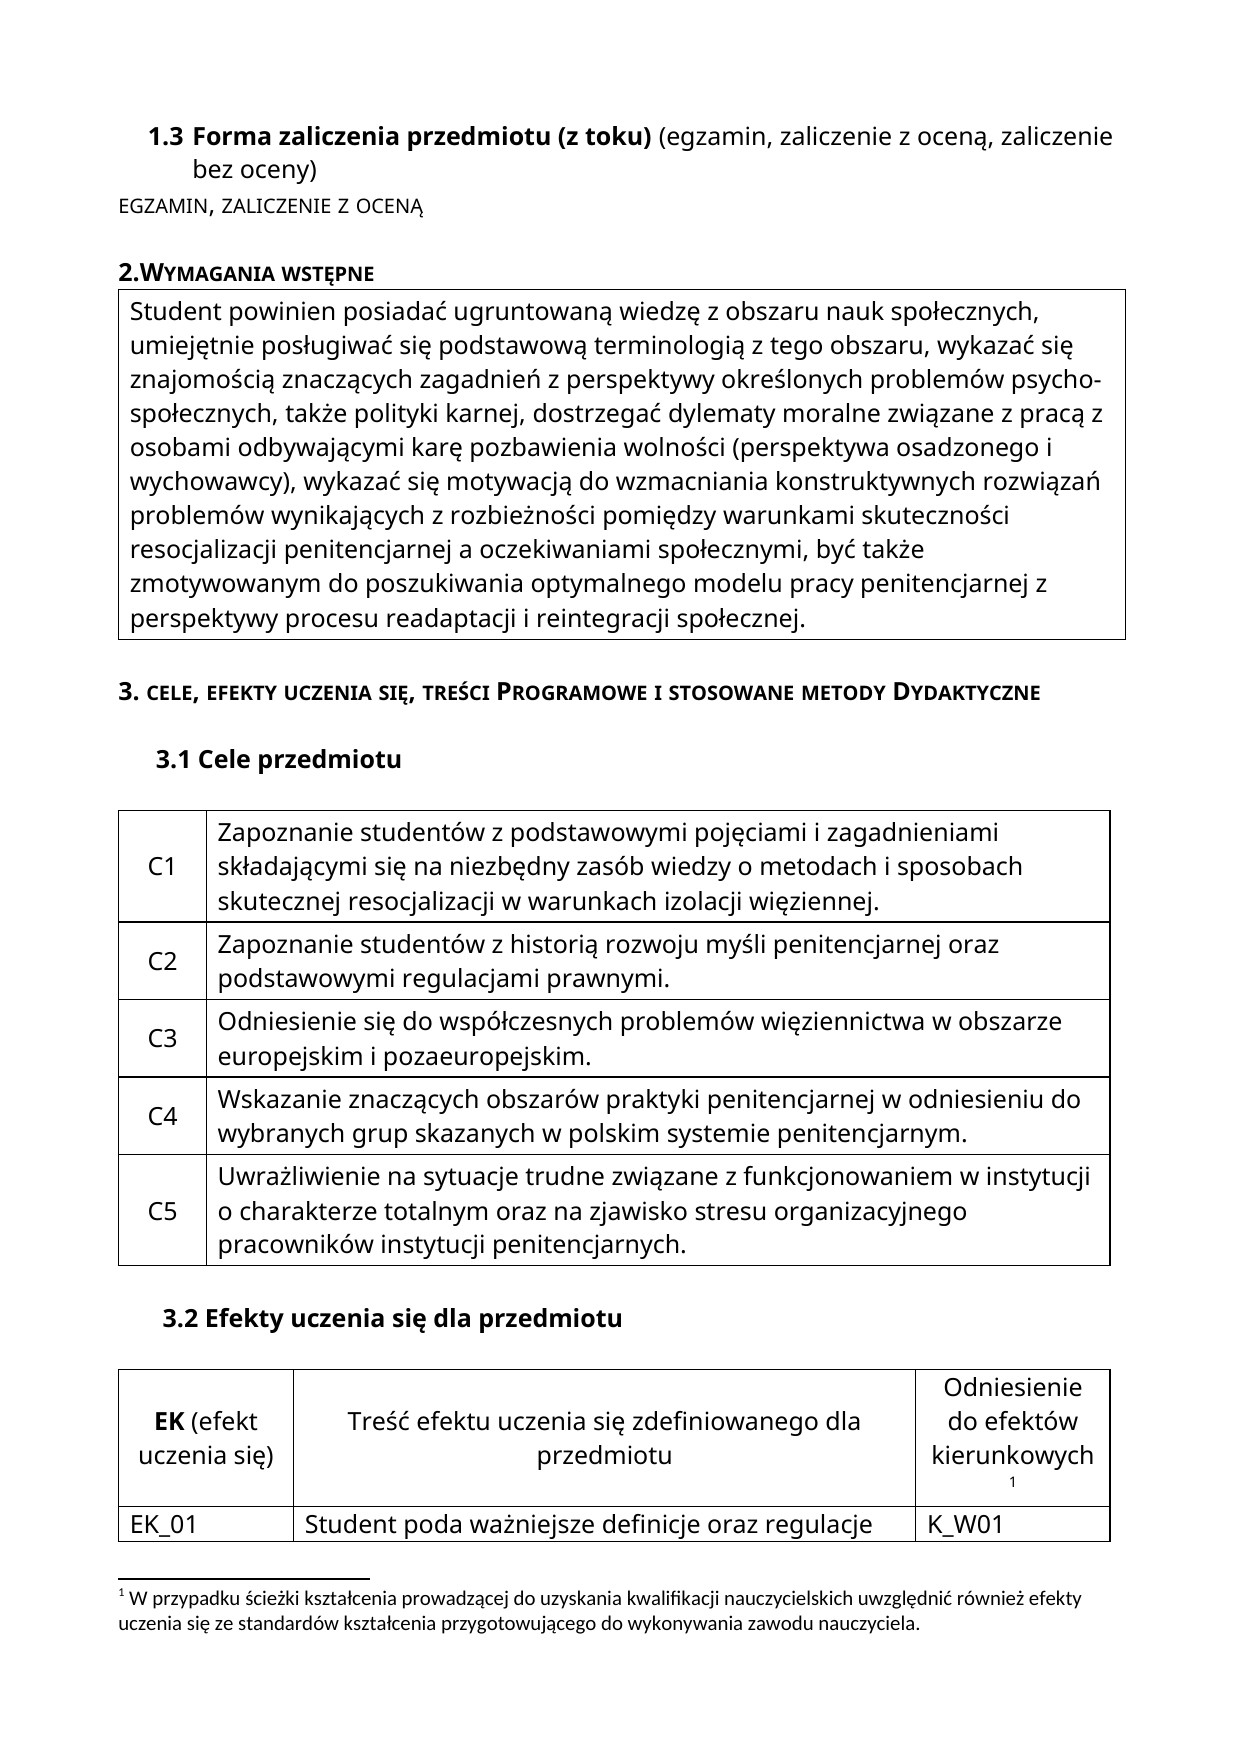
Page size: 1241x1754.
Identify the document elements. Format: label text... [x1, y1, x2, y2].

text 3.1 Cele przedmiotu [156, 742, 1122, 776]
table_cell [294, 1507, 915, 1541]
table_header Treść efektu uczenia się zdefiniowanego dla przedmiotu [294, 1370, 915, 1506]
table_header EK (efekt uczenia się) [119, 1370, 293, 1506]
table_cell Zapoznanie studentów z historią rozwoju myśli penitencjarnej oraz podstawowymi regulacjami prawnymi. [207, 923, 1109, 999]
table_header Odniesienie do efektów kierunkowych [916, 1370, 1109, 1506]
table_cell C2 [119, 923, 206, 999]
table_cell EK_01 [119, 1507, 293, 1541]
text 2.Wymagania wstępne [118, 254, 1122, 288]
table_header Student powinien posiadać ugruntowaną wiedzę z obszaru nauk społecznych, umiejętnie posługiwać się podstawową terminologią z tego obszaru, wykazać się znajomością znaczących zagadnień z perspektywy określonych problemów psycho-społecznych, także polityki karnej, dostrzegać dylematy moralne związane z pracą z osobami odbywającymi karę pozbawienia wolności (perspektywa osadzonego i wychowawcy), wykazać się motywacją do wzmacniania konstruktywnych rozwiązań problemów wynikających z rozbieżności pomiędzy warunkami skuteczności resocjalizacji penitencjarnej a oczekiwaniami społecznymi, być także zmotywowanym do poszukiwania optymalnego modelu pracy penitencjarnej z perspektywy procesu readaptacji i reintegracji społecznej. [119, 290, 1125, 638]
table_cell C4 [119, 1078, 206, 1154]
text egzamin, zaliczenie z oceną [118, 186, 1122, 220]
table_cell Uwrażliwienie na sytuacje trudne związane z funkcjonowaniem w instytucji o charakterze totalnym oraz na zjawisko stresu organizacyjnego pracowników instytucji penitencjarnych. [207, 1155, 1109, 1265]
table_cell C5 [119, 1155, 206, 1265]
table_cell C3 [119, 1000, 206, 1076]
text 3. cele, efekty uczenia się, treści Programowe i stosowane metody Dydaktyczne [118, 673, 1122, 708]
table_cell Odniesienie się do współczesnych problemów więziennictwa w obszarze europejskim i pozaeuropejskim. [207, 1000, 1109, 1076]
table_cell Wskazanie znaczących obszarów praktyki penitencjarnej w odniesieniu do wybranych grup skazanych w polskim systemie penitencjarnym. [207, 1078, 1109, 1154]
table_header Zapoznanie studentów z podstawowymi pojęciami i zagadnieniami składającymi się na niezbędny zasób wiedzy o metodach i sposobach skutecznej resocjalizacji w warunkach izolacji więziennej. [207, 811, 1109, 921]
text 3.2 Efekty uczenia się dla przedmiotu [162, 1301, 1122, 1334]
table_cell K_W01 [916, 1507, 1109, 1541]
table_header C1 [119, 811, 206, 921]
text 1.3 Forma zaliczenia przedmiotu (z toku) (egzamin, zaliczenie z oceną, zaliczenie bez oceny) [148, 118, 1122, 186]
